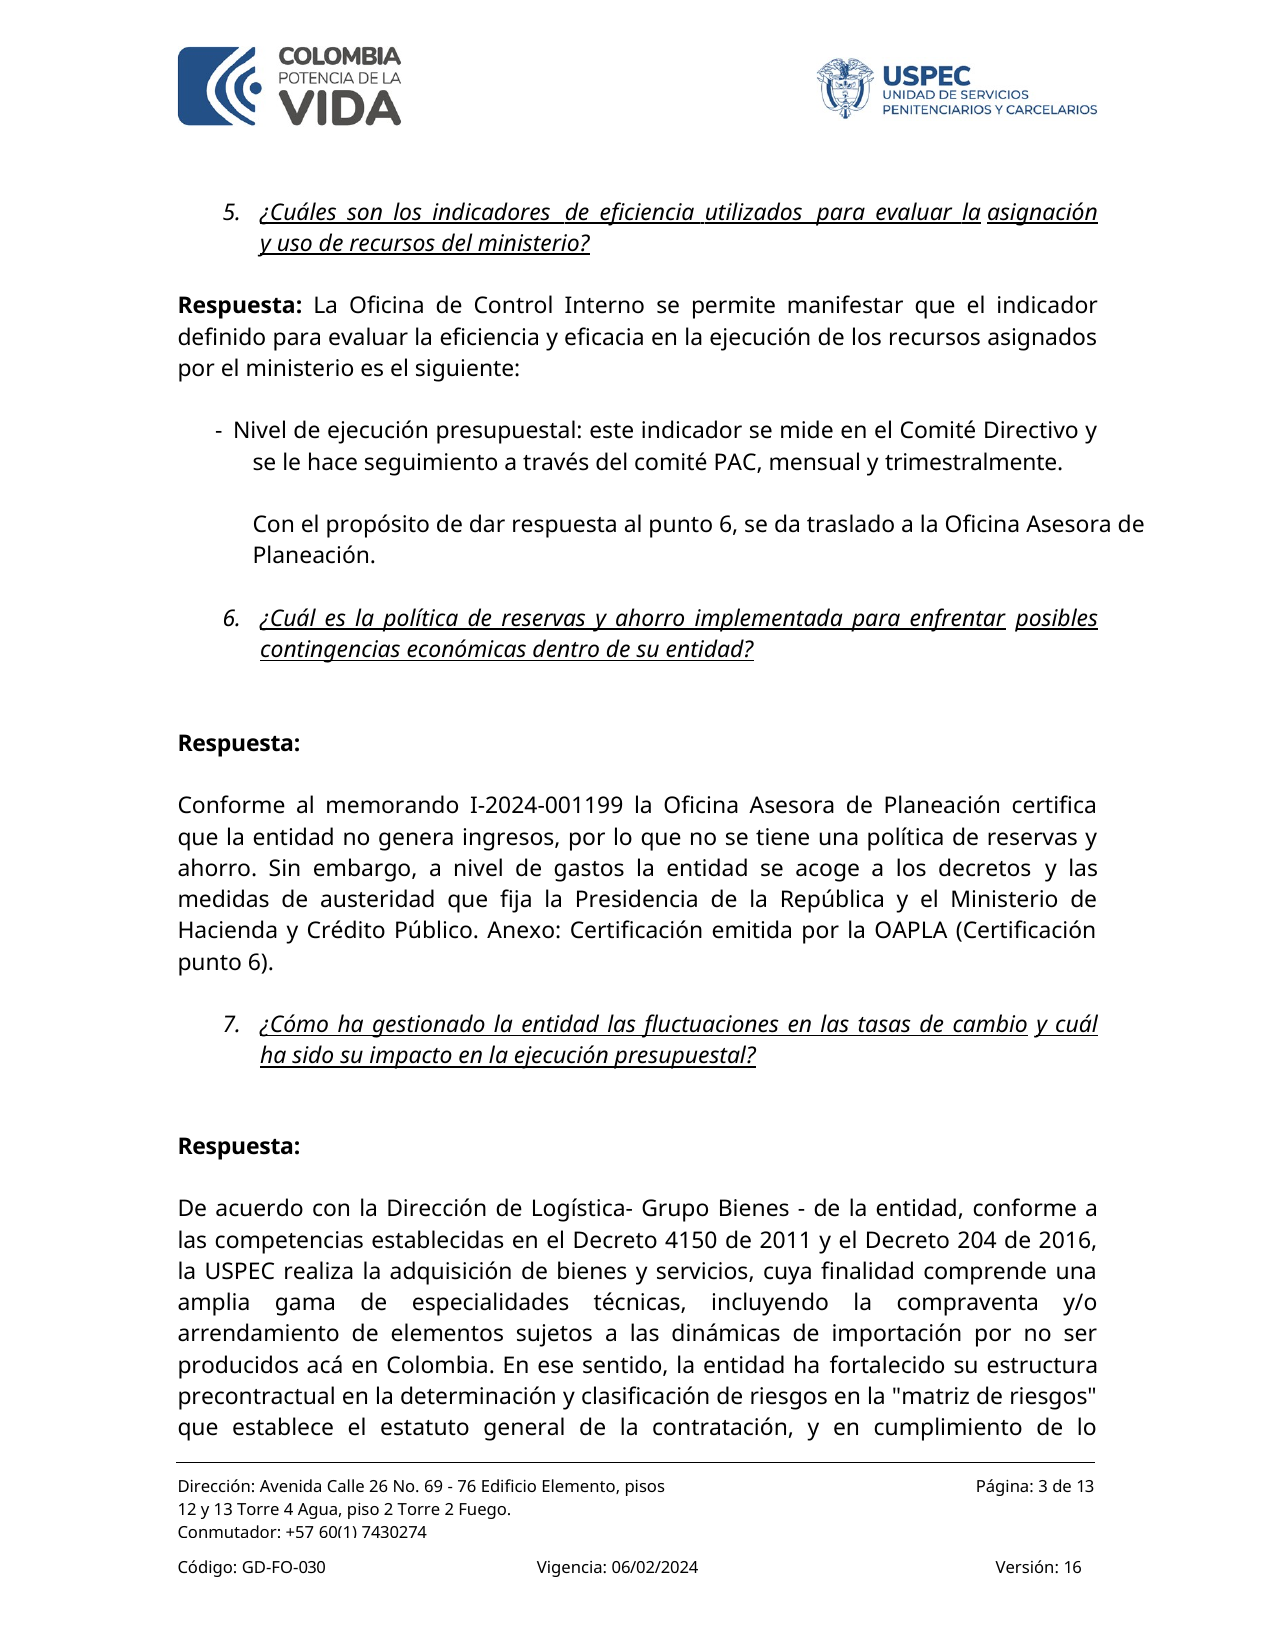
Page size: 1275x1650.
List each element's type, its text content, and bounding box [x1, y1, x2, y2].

picture [816, 57, 1098, 121]
list ¿Cuáles son los indicadores de eficiencia utilizados para evaluar la asignación y uso de recursos del ministerio? [222, 196, 1098, 258]
text Con el propósito de dar respuesta al punto 6, se da traslado a la Oficina Asesora de Planeación. [252, 508, 1147, 571]
list ¿Cuál es la política de reservas y ahorro implementada para enfrentar posibles contingencias económicas dentro de su entidad? [222, 602, 1098, 664]
text Respuesta: La Oficina de Control Interno se permite manifestar que el indicador definido para evaluar la eficiencia y eficacia en la ejecución de los recursos asignados por el ministerio es el siguiente: [177, 289, 1098, 383]
text Conforme al memorando I-2024-001199 la Oficina Asesora de Planeación certifica que la entidad no genera ingresos, por lo que no se tiene una política de reservas y ahorro. Sin embargo, a nivel de gastos la entidad se acoge a los decretos y las medidas de austeridad que fija la Presidencia de la República y el Ministerio de Hacienda y Crédito Público. Anexo: Certificación emitida por la OAPLA (Certificación punto 6). [177, 789, 1098, 977]
subtitle Respuesta: [177, 1130, 1225, 1161]
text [177, 1192, 1098, 1442]
subtitle Respuesta: [177, 727, 1225, 758]
picture [177, 46, 402, 127]
list ¿Cómo ha gestionado la entidad las fluctuaciones en las tasas de cambio y cuál ha sido su impacto en la ejecución presupuestal? [222, 1008, 1098, 1071]
text - Nivel de ejecución presupuestal: este indicador se mide en el Comité Directivo y se le hace seguimiento a través del comité PAC, mensual y trimestralmente. [215, 414, 1098, 477]
